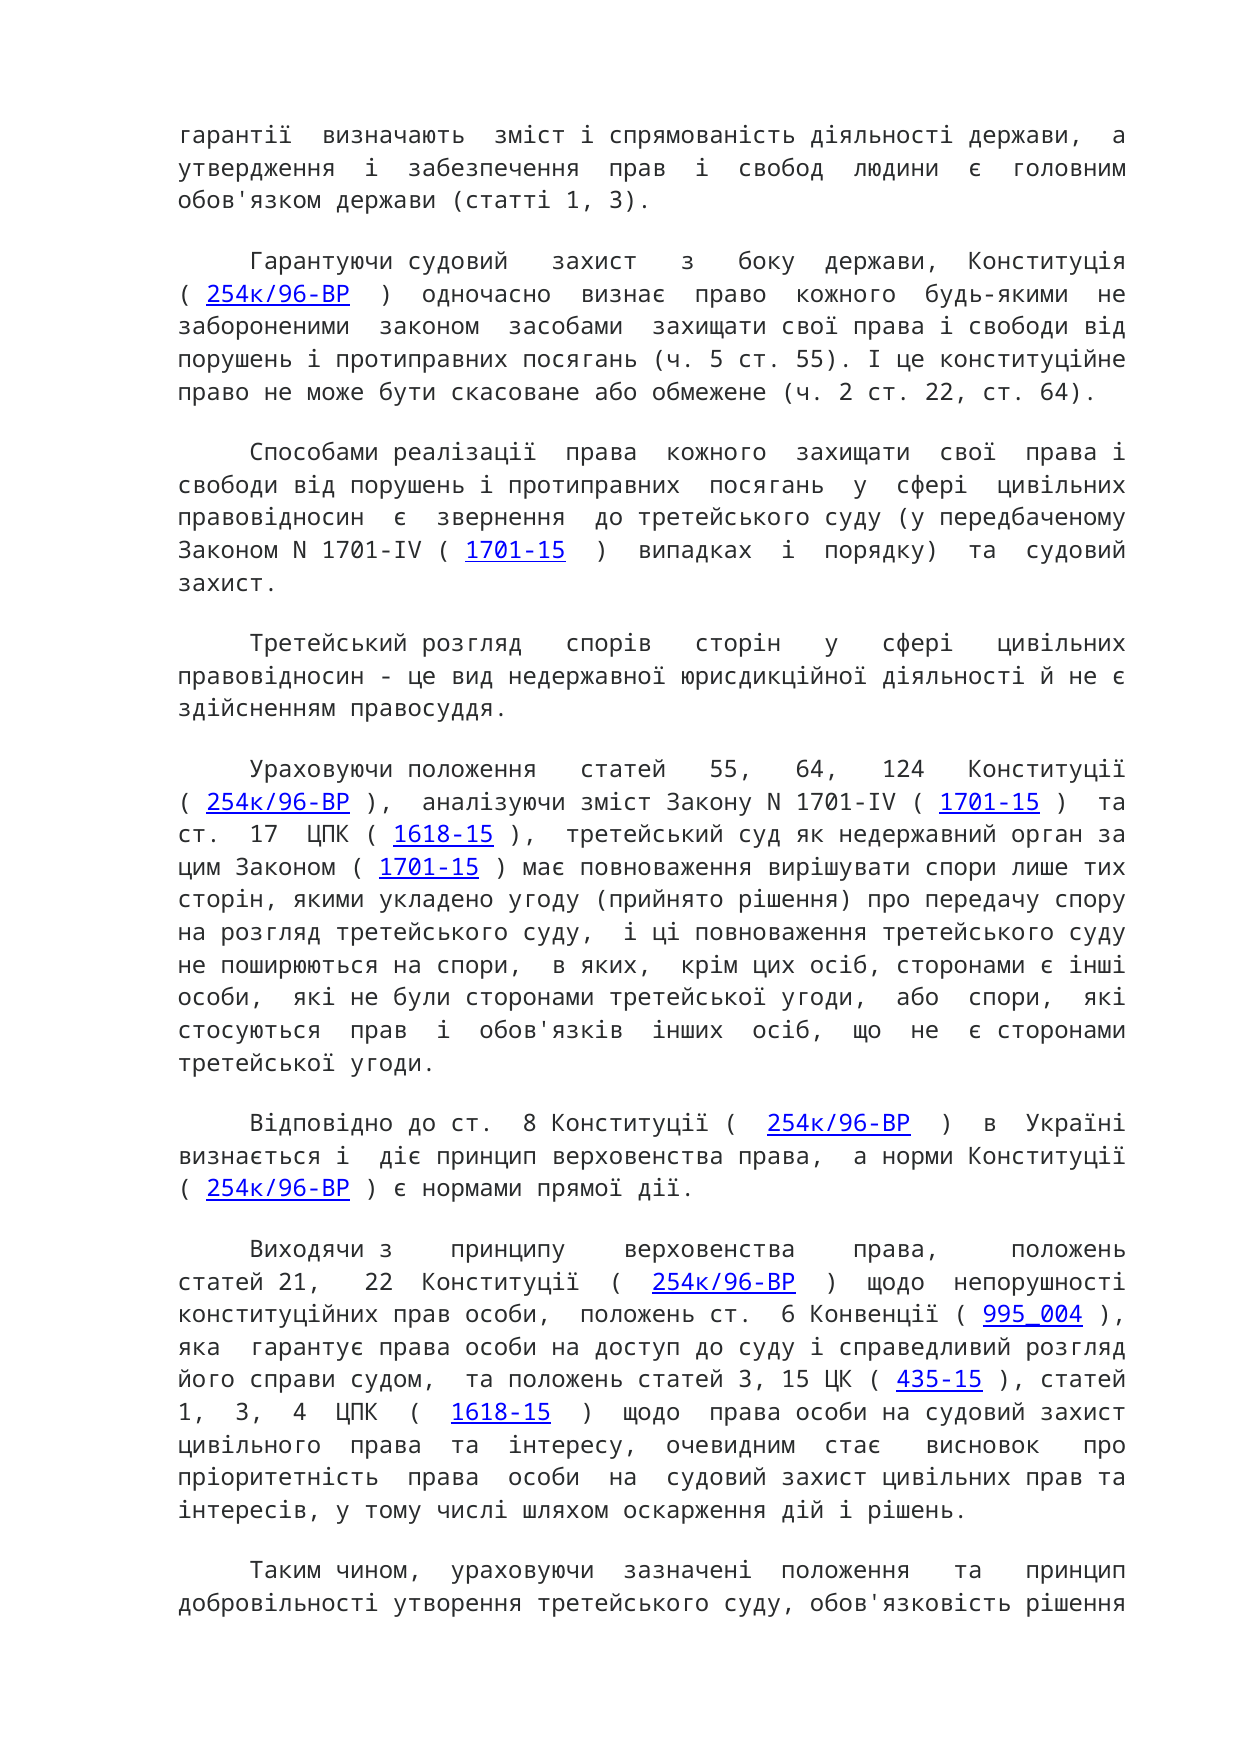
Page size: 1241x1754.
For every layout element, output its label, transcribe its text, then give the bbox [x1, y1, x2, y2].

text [177, 118, 1152, 244]
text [177, 1553, 1152, 1618]
text Третейський розгляд спорів сторін у сфері цивільних правовідносин - це вид недержавної юрисдикційної діяльності й не є здійсненням правосуддя. [177, 626, 1152, 752]
text Виходячи з принципу верховенства права, положень статей 21, 22 Конституції ( 254к/96-ВР ) щодо непорушності конституційних прав особи, положень ст. 6 Конвенції ( 995_004 ), яка гарантує права особи на доступ до суду і справедливий розгляд його справи судом, та положень статей 3, 15 ЦК ( 435-15 ), статей 1, 3, 4 ЦПК ( 1618-15 ) щодо права особи на судовий захист цивільного права та інтересу, очевидним стає висновок про пріоритетність права особи на судовий захист цивільних прав та інтересів, у тому числі шляхом оскарження дій і рішень. [177, 1232, 1152, 1553]
text Способами реалізації права кожного захищати свої права і свободи від порушень і протиправних посягань у сфері цивільних правовідносин є звернення до третейського суду (у передбаченому Законом N 1701-IV ( 1701-15 ) випадках і порядку) та судовий захист. [177, 435, 1152, 626]
text Ураховуючи положення статей 55, 64, 124 Конституції ( 254к/96-ВР ), аналізуючи зміст Закону N 1701-IV ( 1701-15 ) та ст. 17 ЦПК ( 1618-15 ), третейський суд як недержавний орган за цим Законом ( 1701-15 ) має повноваження вирішувати спори лише тих сторін, якими укладено угоду (прийнято рішення) про передачу спору на розгляд третейського суду, і ці повноваження третейського суду не поширюються на спори, в яких, крім цих осіб, сторонами є інші особи, які не були сторонами третейської угоди, або спори, які стосуються прав і обов'язків інших осіб, що не є сторонами третейської угоди. [177, 752, 1152, 1106]
text Відповідно до ст. 8 Конституції ( 254к/96-ВР ) в Україні визнається і діє принцип верховенства права, а норми Конституції ( 254к/96-ВР ) є нормами прямої дії. [177, 1106, 1152, 1232]
text Гарантуючи судовий захист з боку держави, Конституція ( 254к/96-ВР ) одночасно визнає право кожного будь-якими не забороненими законом засобами захищати свої права і свободи від порушень і протиправних посягань (ч. 5 ст. 55). І це конституційне право не може бути скасоване або обмежене (ч. 2 ст. 22, ст. 64). [177, 244, 1152, 435]
